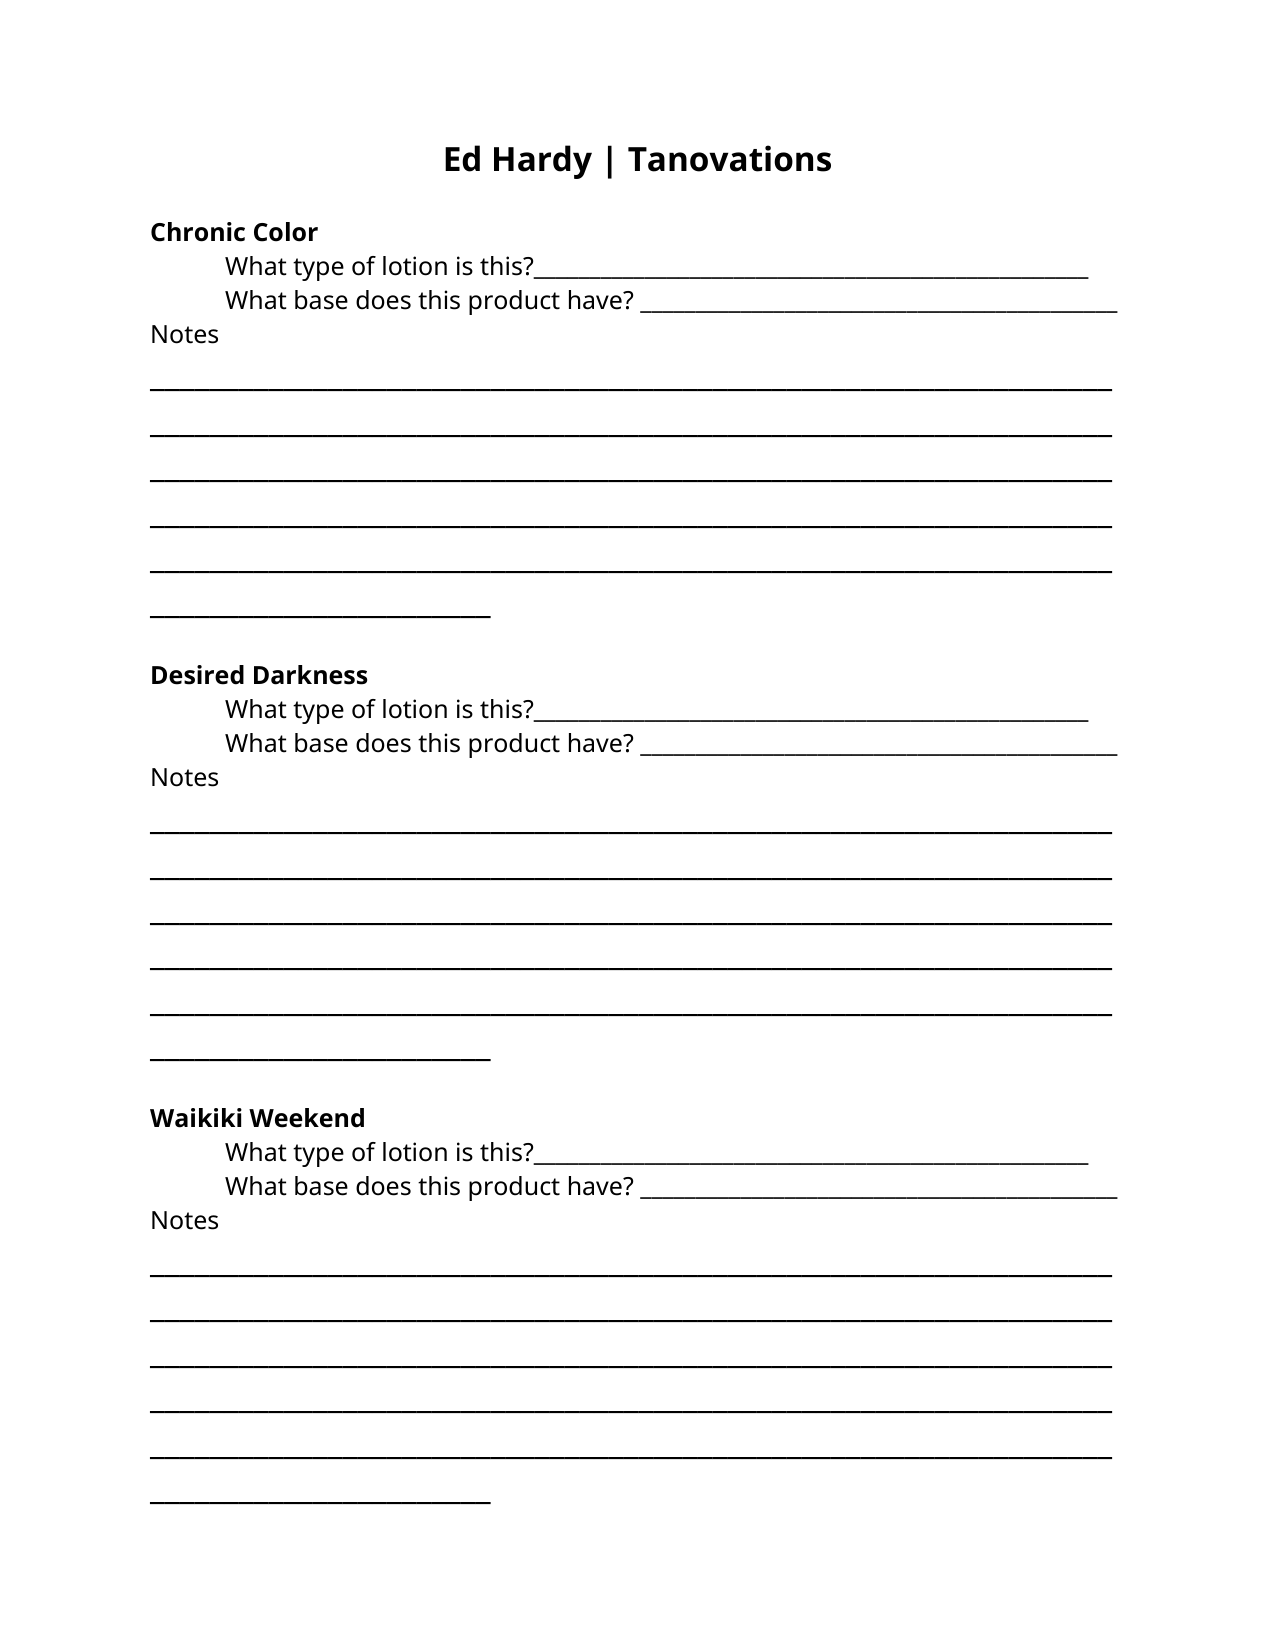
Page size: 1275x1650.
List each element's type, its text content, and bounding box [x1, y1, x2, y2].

text Desired Darkness [150, 658, 1125, 692]
text What type of lotion is this?__________________________________________________ [150, 692, 1125, 726]
text Notes [150, 1203, 1125, 1237]
text What base does this product have? ___________________________________________ [150, 726, 1125, 760]
text Chronic Color [150, 215, 1125, 249]
text What base does this product have? ___________________________________________ [150, 1169, 1125, 1203]
text What type of lotion is this?__________________________________________________ [150, 249, 1125, 283]
text What base does this product have? ___________________________________________ [150, 283, 1125, 317]
text Ed Hardy | Tanovations [150, 135, 1125, 181]
text Notes [150, 317, 1125, 351]
text Waikiki Weekend [150, 1101, 1125, 1134]
text Notes [150, 760, 1125, 794]
text What type of lotion is this?__________________________________________________ [150, 1134, 1125, 1169]
